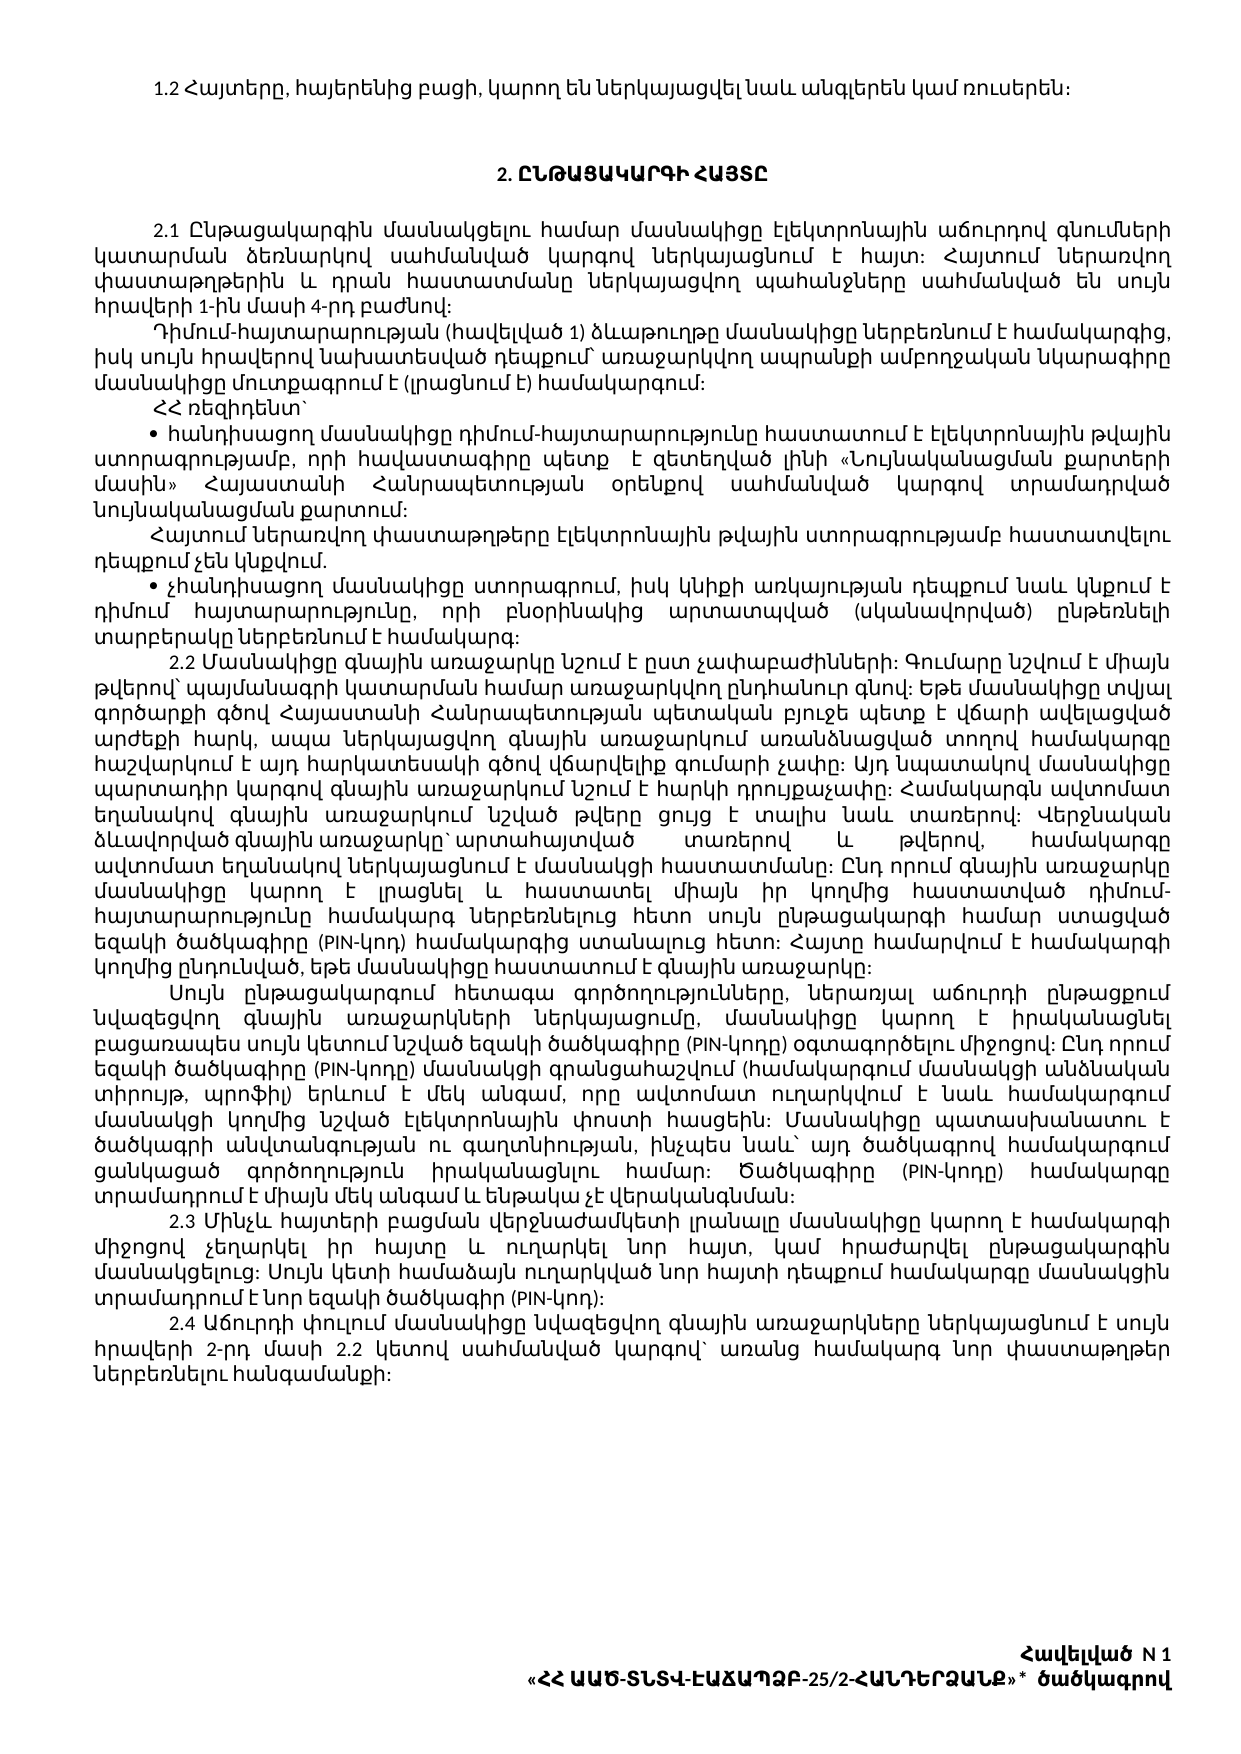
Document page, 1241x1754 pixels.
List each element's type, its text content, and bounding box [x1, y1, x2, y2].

text Սույն ընթացակարգում հետագա գործողությունները, ներառյալ աճուրդի ընթացքում նվազեցվող գնային առաջարկների ներկայացումը, մասնակիցը կարող է իրականացնել բացառապես սույն կետում նշված եզակի ծածկագիրը (PIN-կոդը) օգտագործելու միջոցով: Ընդ որում եզակի ծածկագիրը (PIN-կոդը) մասնակցի գրանցահաշվում (համակարգում մասնակցի անձնական տիրույթ, պրոֆիլ) երևում է մեկ անգամ, որը ավտոմատ ուղարկվում է նաև համակարգում մասնակցի կողմից նշված էլեկտրոնային փոստի հասցեին: Մասնակիցը պատասխանատու է ծածկագրի անվտանգության ու գաղտնիության, ինչպես նաև՝ այդ ծածկագրով համակարգում ցանկացած գործողություն իրականացնլու համար: Ծածկագիրը (PIN-կոդը) համակարգը տրամադրում է միայն մեկ անգամ և ենթակա չէ վերականգնման: [94, 980, 1171, 1209]
text Հայտում ներառվող փաստաթղթերը էլեկտրոնային թվային ստորագրությամբ հաստատվելու դեպքում չեն կնքվում. [94, 522, 1171, 573]
text 2.3 Մինչև հայտերի բացման վերջնաժամկետի լրանալը մասնակիցը կարող է համակարգի միջոցով չեղարկել իր հայտը և ուղարկել նոր հայտ, կամ հրաժարվել ընթացակարգին մասնակցելուց: Սույն կետի համաձայն ուղարկված նոր հայտի դեպքում համակարգը մասնակցին տրամադրում է նոր եզակի ծածկագիր (PIN-կոդ): [94, 1209, 1171, 1310]
text ՀՀ ռեզիդենտ` [94, 395, 1171, 421]
text 2.4 Աճուրդի փուլում մասնակիցը նվազեցվող գնային առաջարկները ներկայացնում է սույն հրավերի 2-րդ մասի 2.2 կետով սահմանված կարգով` առանց համակարգ նոր փաստաթղթեր ներբեռնելու հանգամանքի: [94, 1310, 1171, 1387]
text Դիմում-հայտարարության (հավելված 1) ձևաթուղթը մասնակիցը ներբեռնում է համակարգից, իսկ սույն հրավերով նախատեսված դեպքում՝ առաջարկվող ապրանքի ամբողջական նկարագիրը մասնակիցը մուտքագրում է (լրացնում է) համակարգում: [94, 319, 1171, 395]
list հանդիսացող մասնակիցը դիմում-հայտարարությունը հաստատում է էլեկտրոնային թվային ստորագրությամբ, որի հավաստագիրը պետք է զետեղված լինի «Նույնականացման քարտերի մասին» Հայաստանի Հանրապետության օրենքով սահմանված կարգով տրամադրված նույնականացման քարտում: [94, 421, 1171, 522]
text 1.2 Հայտերը, հայերենից բացի, կարող են ներկայացվել նաև անգլերեն կամ ռուսերեն։ [94, 75, 1171, 100]
text 2.1 Ընթացակարգին մասնակցելու համար մասնակիցը էլեկտրոնային աճուրդով գնումների կատարման ձեռնարկով սահմանված կարգով ներկայացնում է հայտ: Հայտում ներառվող փաստաթղթերին և դրան հաստատմանը ներկայացվող պահանջները սահմանված են սույն հրավերի 1-ին մասի 4-րդ բաժնով: [94, 217, 1171, 319]
list չհանդիսացող մասնակիցը ստորագրում, իսկ կնիքի առկայության դեպքում նաև կնքում է դիմում հայտարարությունը, որի բնօրինակից արտատպված (սկանավորված) ընթեռնելի տարբերակը ներբեռնում է համակարգ: [94, 573, 1171, 649]
text 2. ԸՆԹԱՑԱԿԱՐԳԻ ՀԱՅՏԸ [94, 161, 1171, 187]
text «ՀՀ ԱԱԾ-ՏՆՏՎ-ԷԱՃԱՊՁԲ-25/2-ՀԱՆԴԵՐՁԱՆՔ»* ծածկագրով [94, 1666, 1171, 1692]
text 2.2 Մասնակիցը գնային առաջարկը նշում է ըստ չափաբաժինների: Գումարը նշվում է միայն թվերով՝ պայմանագրի կատարման համար առաջարկվող ընդհանուր գնով: Եթե մասնակիցը տվյալ գործարքի գծով Հայաստանի Հանրապետության պետական բյուջե պետք է վճարի ավելացված արժեքի հարկ, ապա ներկայացվող գնային առաջարկում առանձնացված տողով համակարգը հաշվարկում է այդ հարկատեսակի գծով վճարվելիք գումարի չափը: Այդ նպատակով մասնակիցը պարտադիր կարգով գնային առաջարկում նշում է հարկի դրույքաչափը: Համակարգն ավտոմատ եղանակով գնային առաջարկում նշված թվերը ցույց է տալիս նաև տառերով: Վերջնական ձևավորված գնային առաջարկը` արտահայտված տառերով և թվերով, համակարգը ավտոմատ եղանակով ներկայացնում է մասնակցի հաստատմանը: Ընդ որում գնային առաջարկը մասնակիցը կարող է լրացնել և հաստատել միայն իր կողմից հաստատված դիմում-հայտարարությունը համակարգ ներբեռնելուց հետո սույն ընթացակարգի համար ստացված եզակի ծածկագիրը (PIN-կոդ) համակարգից ստանալուց հետո: Հայտը համարվում է համակարգի կողմից ընդունված, եթե մասնակիցը հաստատում է գնային առաջարկը: [94, 649, 1171, 980]
text Հավելված N 1 [94, 1641, 1171, 1666]
